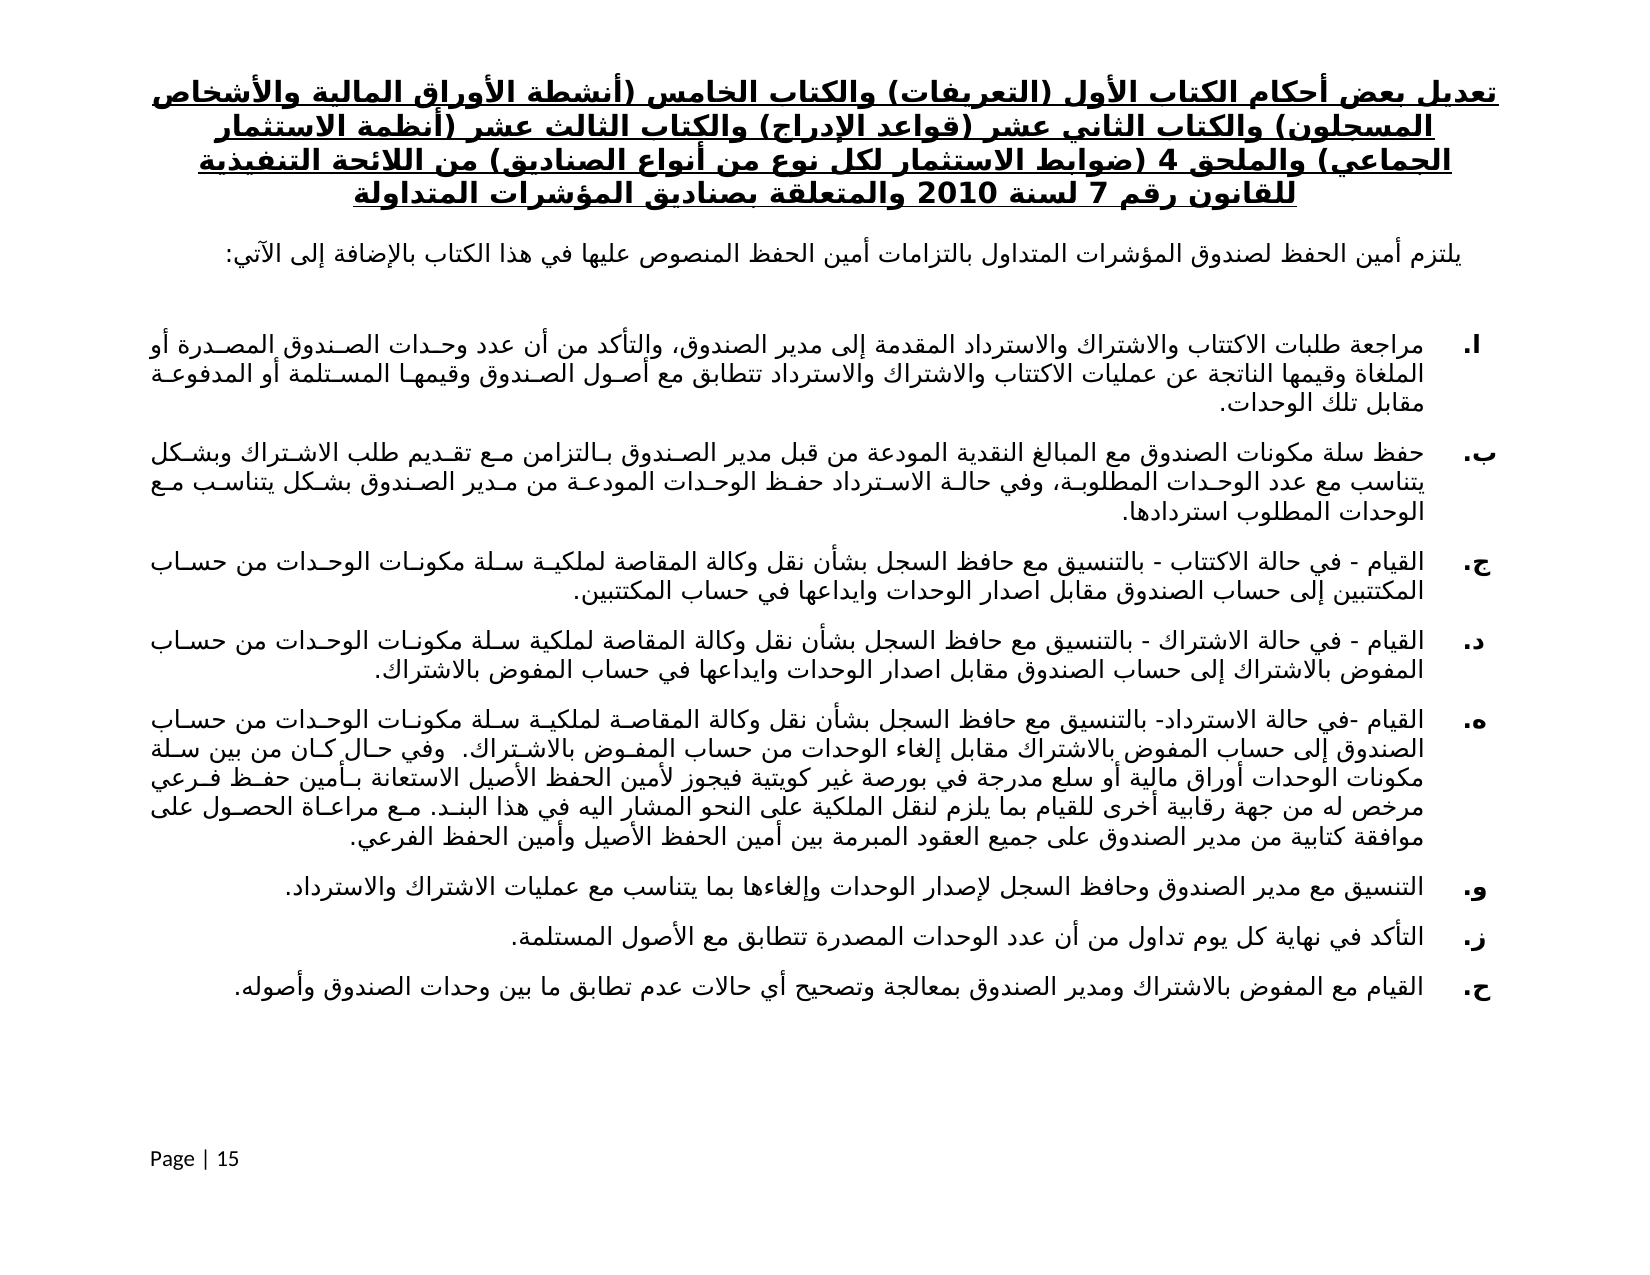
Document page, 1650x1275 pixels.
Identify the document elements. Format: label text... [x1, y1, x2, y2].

list القيام - في حالة الاشتراك - بالتنسيق مع حافظ السجل بشأن نقل وكالة المقاصة لملكية سلة مكونات الوحدات من حساب المفوض بالاشتراك إلى حساب الصندوق مقابل اصدار الوحدات وايداعها في حساب المفوض بالاشتراك. [150, 626, 1462, 684]
list القيام - في حالة الاكتتاب - بالتنسيق مع حافظ السجل بشأن نقل وكالة المقاصة لملكية سلة مكونات الوحدات من حساب المكتتبين إلى حساب الصندوق مقابل اصدار الوحدات وايداعها في حساب المكتتبين. [150, 547, 1462, 605]
list مراجعة طلبات الاكتتاب والاشتراك والاسترداد المقدمة إلى مدير الصندوق، والتأكد من أن عدد وحدات الصندوق المصدرة أو الملغاة وقيمها الناتجة عن عمليات الاكتتاب والاشتراك والاسترداد تتطابق مع أصول الصندوق وقيمها المستلمة أو المدفوعة مقابل تلك الوحدات. [150, 330, 1462, 418]
list التنسيق مع مدير الصندوق وحافظ السجل لإصدار الوحدات وإلغاءها بما يتناسب مع عمليات الاشتراك والاسترداد. [150, 872, 1462, 901]
list يلتزم أمين الحفظ لصندوق المؤشرات المتداول بالتزامات أمين الحفظ المنصوص عليها في هذا الكتاب بالإضافة إلى الآتي: [150, 239, 1462, 268]
list القيام -في حالة الاسترداد- بالتنسيق مع حافظ السجل بشأن نقل وكالة المقاصة لملكية سلة مكونات الوحدات من حساب الصندوق إلى حساب المفوض بالاشتراك مقابل إلغاء الوحدات من حساب المفوض بالاشتراك. وفي حال كان من بين سلة مكونات الوحدات أوراق مالية أو سلع مدرجة في بورصة غير كويتية فيجوز لأمين الحفظ الأصيل الاستعانة بأمين حفظ فرعي مرخص له من جهة رقابية أخرى للقيام بما يلزم لنقل الملكية على النحو المشار اليه في هذا البند. مع مراعاة الحصول على موافقة كتابية من مدير الصندوق على جميع العقود المبرمة بين أمين الحفظ الأصيل وأمين الحفظ الفرعي. [150, 705, 1462, 851]
list حفظ سلة مكونات الصندوق مع المبالغ النقدية المودعة من قبل مدير الصندوق بالتزامن مع تقديم طلب الاشتراك وبشكل يتناسب مع عدد الوحدات المطلوبة، وفي حالة الاسترداد حفظ الوحدات المودعة من مدير الصندوق بشكل يتناسب مع الوحدات المطلوب استردادها. [150, 438, 1462, 526]
list التأكد في نهاية كل يوم تداول من أن عدد الوحدات المصدرة تتطابق مع الأصول المستلمة. [150, 922, 1462, 951]
list القيام مع المفوض بالاشتراك ومدير الصندوق بمعالجة وتصحيح أي حالات عدم تطابق ما بين وحدات الصندوق وأصوله. [150, 972, 1462, 1001]
